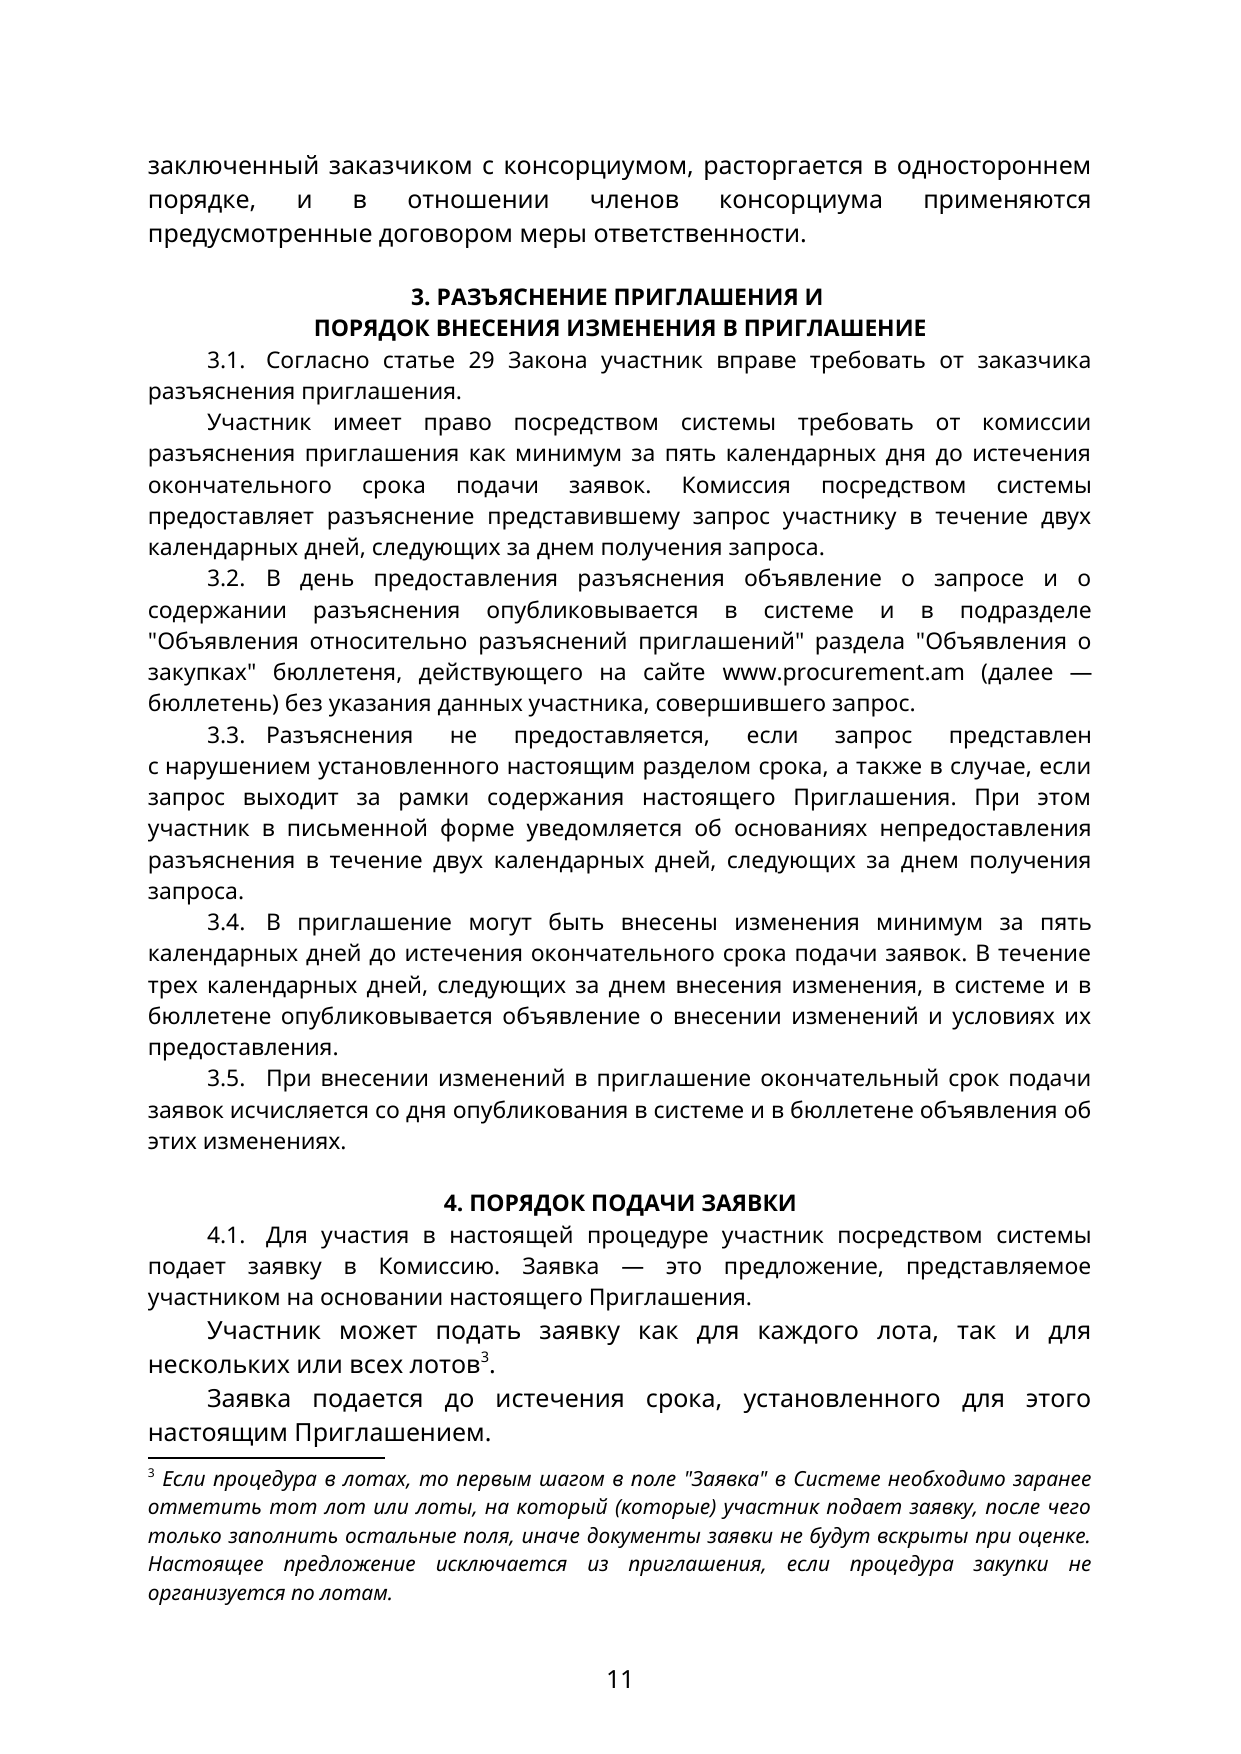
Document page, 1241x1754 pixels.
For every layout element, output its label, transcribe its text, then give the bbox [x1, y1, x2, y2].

text 4. ПОРЯДОК ПОДАЧИ ЗАЯВКИ [148, 1187, 1092, 1219]
text 4.1. Для участия в настоящей процедуре участник посредством системы подает заявку в Комиссию. Заявка — это предложение, представляемое участником на основании настоящего Приглашения. [148, 1219, 1092, 1312]
text 3.3. Разъяснения не предоставляется, если запрос представлен с нарушением установленного настоящим разделом срока, а также в случае, если запрос выходит за рамки содержания настоящего Приглашения. При этом участник в письменной форме уведомляется об основаниях непредоставления разъяснения в течение двух календарных дней, следующих за днем получения запроса. [148, 719, 1092, 906]
text 3.4. В приглашение могут быть внесены изменения минимум за пять календарных дней до истечения окончательного срока подачи заявок. В течение трех календарных дней, следующих за днем внесения изменения, в системе и в бюллетене опубликовывается объявление о внесении изменений и условиях их предоставления. [148, 906, 1092, 1062]
text 3. РАЗЪЯСНЕНИЕ ПРИГЛАШЕНИЯ И ПОРЯДОК ВНЕСЕНИЯ ИЗМЕНЕНИЯ В ПРИГЛАШЕНИЕ [148, 281, 1092, 344]
text Участник имеет право посредством системы требовать от комиссии разъяснения приглашения как минимум за пять календарных дня до истечения окончательного срока подачи заявок. Комиссия посредством системы предоставляет разъяснение представившему запрос участнику в течение двух календарных дней, следующих за днем получения запроса. [148, 406, 1092, 562]
text Заявка подается до истечения срока, установленного для этого настоящим Приглашением. [148, 1381, 1092, 1449]
text 3.1. Согласно статье 29 Закона участник вправе требовать от заказчика разъяснения приглашения. [148, 344, 1092, 406]
text 3.5. При внесении изменений в приглашение окончательный срок подачи заявок исчисляется со дня опубликования в системе и в бюллетене объявления об этих изменениях. [148, 1062, 1092, 1156]
text 3.2. В день предоставления разъяснения объявление о запросе и о содержании разъяснения опубликовывается в системе и в подразделе "Объявления относительно разъяснений приглашений" раздела "Объявления о закупках" бюллетеня, действующего на сайте www.procurement.am (далее — бюллетень) без указания данных участника, совершившего запрос. [148, 562, 1092, 719]
text Участник может подать заявку как для каждого лота, так и для нескольких или всех лотов. [148, 1312, 1092, 1381]
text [148, 148, 1092, 250]
